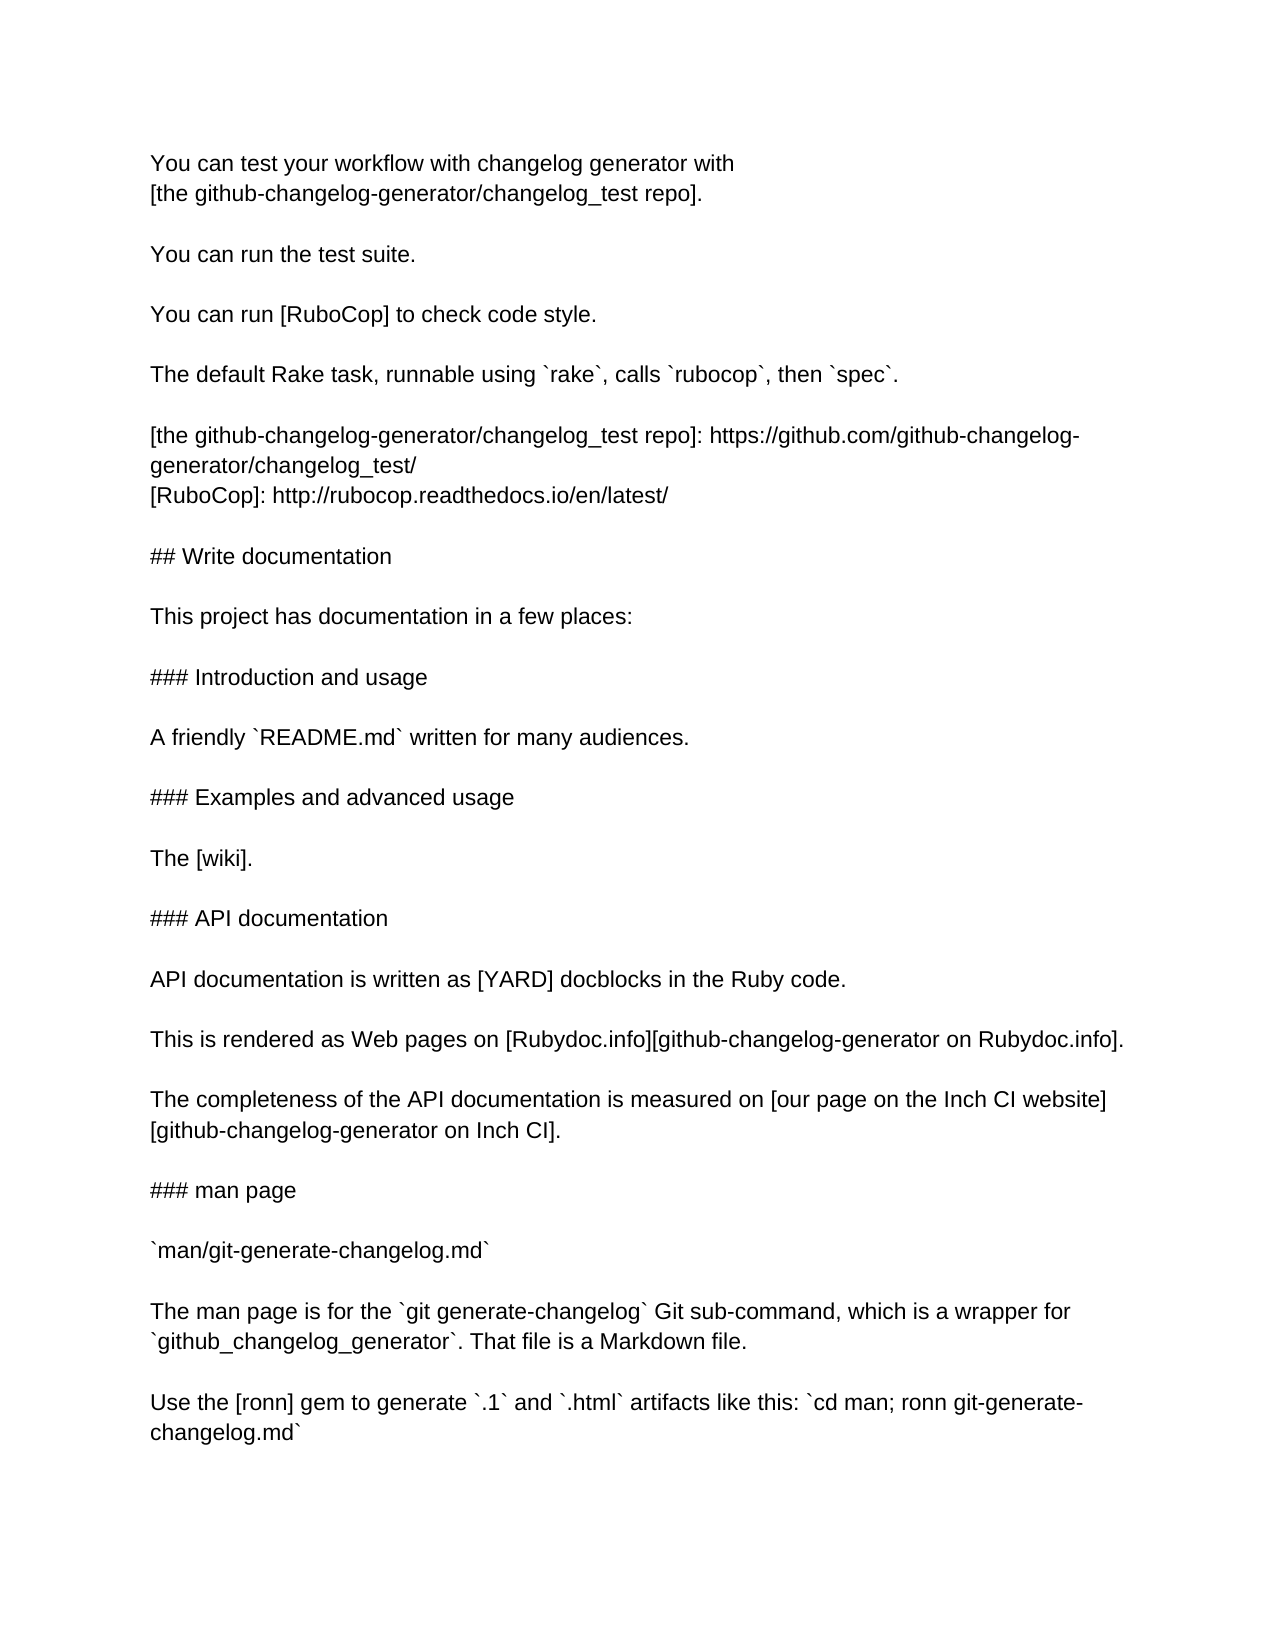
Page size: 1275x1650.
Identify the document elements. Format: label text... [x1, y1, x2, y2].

text You can run the test suite. [150, 241, 1125, 267]
text ### Introduction and usage [150, 663, 1125, 690]
text The man page is for the `git generate-changelog` Git sub-command, which is a wrapper for `github_changelog_generator`. That file is a Markdown file. [150, 1298, 1125, 1354]
text ### Examples and advanced usage [150, 784, 1125, 811]
text [RuboCop]: http://rubocop.readthedocs.io/en/latest/ [150, 482, 1125, 509]
text ### man page [150, 1177, 1125, 1203]
text The completeness of the API documentation is measured on [our page on the Inch CI website][github-changelog-generator on Inch CI]. [150, 1086, 1125, 1143]
text The [wiki]. [150, 845, 1125, 871]
text ## Write documentation [150, 543, 1125, 569]
text ### API documentation [150, 905, 1125, 932]
text This project has documentation in a few places: [150, 603, 1125, 629]
text `man/git-generate-changelog.md` [150, 1237, 1125, 1264]
text You can test your workflow with changelog generator with [150, 150, 1125, 176]
text [the github-changelog-generator/changelog_test repo]. [150, 180, 1125, 207]
text A friendly `README.md` written for many audiences. [150, 724, 1125, 750]
text [the github-changelog-generator/changelog_test repo]: https://github.com/github-changelog-generator/changelog_test/ [150, 422, 1125, 478]
text Use the [ronn] gem to generate `.1` and `.html` artifacts like this: `cd man; ronn git-generate-changelog.md` [150, 1388, 1125, 1445]
text This is rendered as Web pages on [Rubydoc.info][github-changelog-generator on Rubydoc.info]. [150, 1026, 1125, 1052]
text The default Rake task, runnable using `rake`, calls `rubocop`, then `spec`. [150, 361, 1125, 388]
text You can run [RuboCop] to check code style. [150, 301, 1125, 327]
text API documentation is written as [YARD] docblocks in the Ruby code. [150, 966, 1125, 992]
